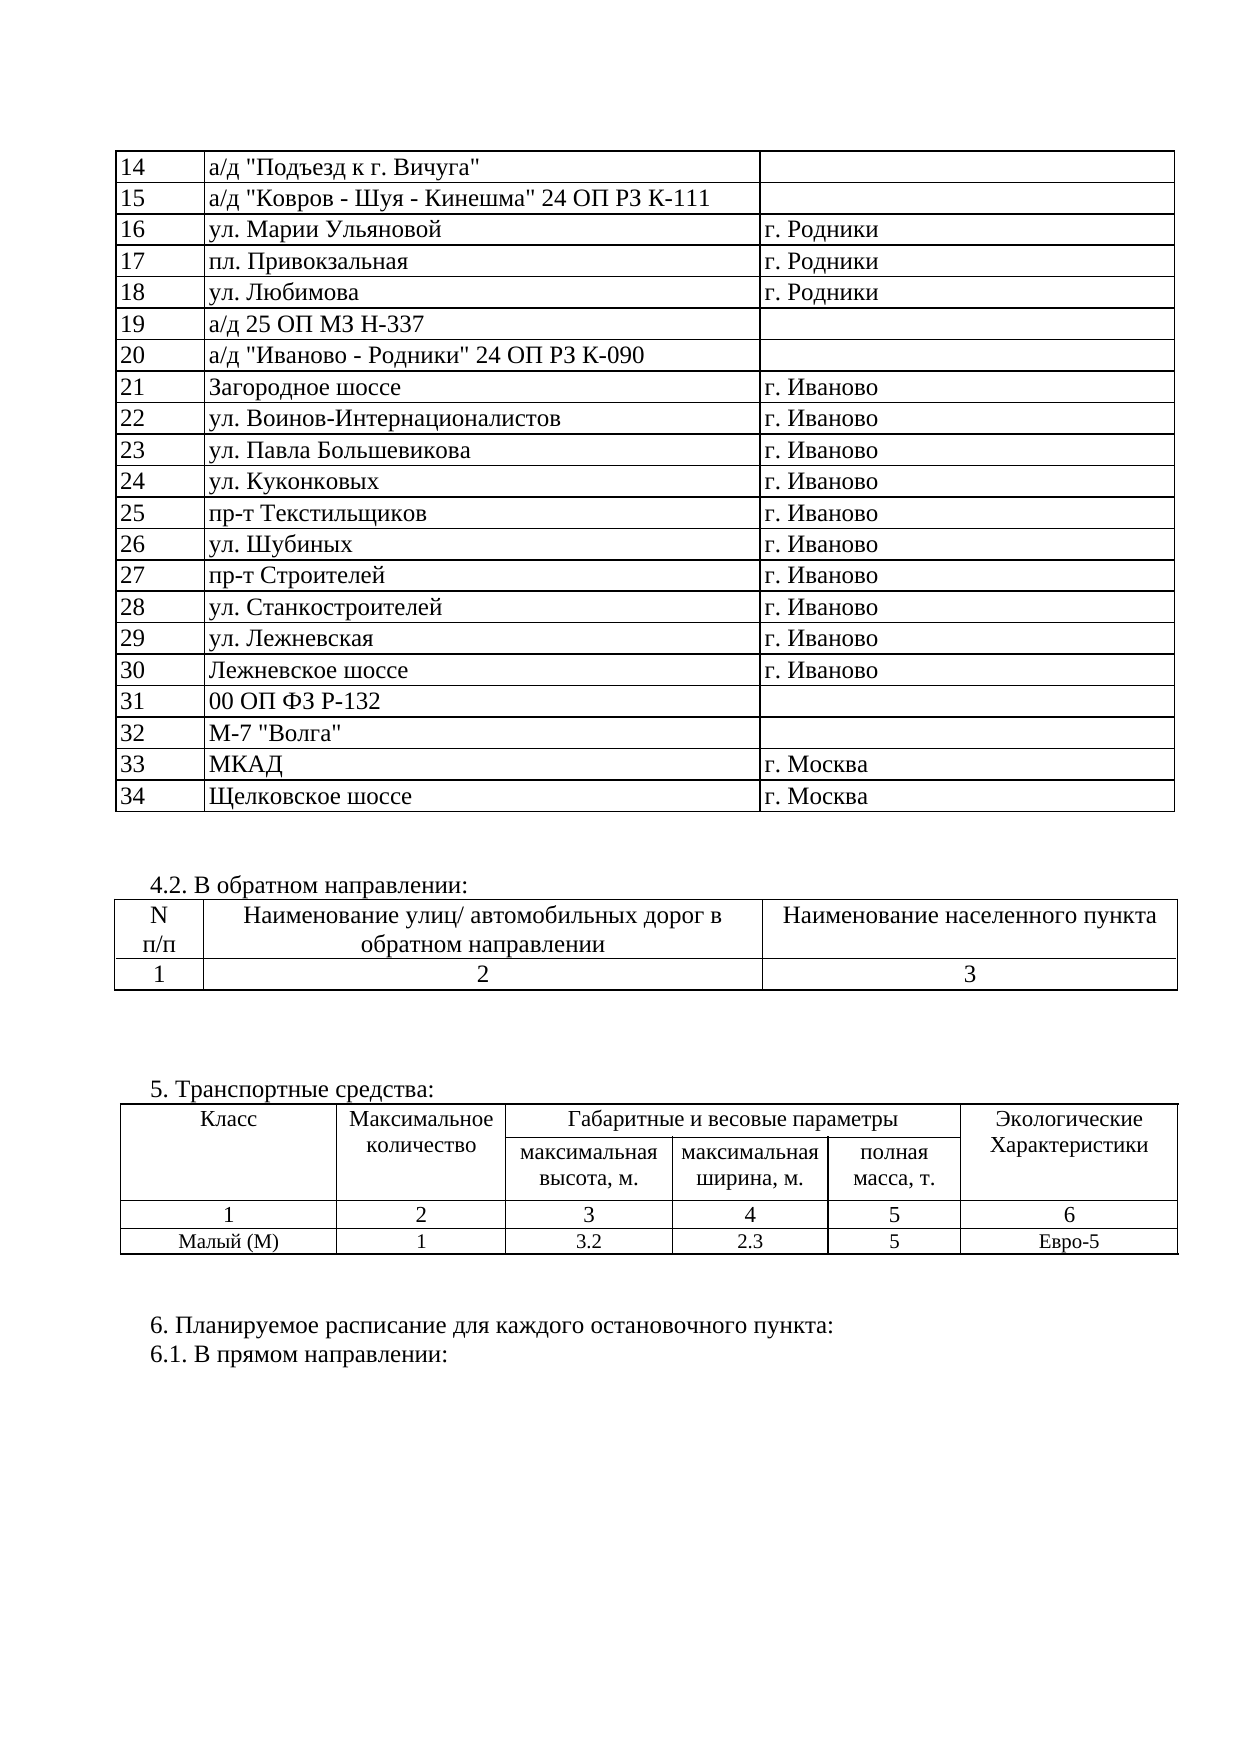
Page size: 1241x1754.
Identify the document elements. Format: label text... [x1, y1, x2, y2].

table_cell г. Иваново [761, 498, 1174, 527]
table_cell а/д "Ковров - Шуя - Кинешма" 24 ОП РЗ К-111 [205, 183, 759, 213]
table_cell ул. Лежневская [205, 623, 759, 653]
table_cell максимальная ширина, м. [673, 1138, 827, 1200]
table_cell 1 [121, 1201, 336, 1228]
table_cell 21 [117, 372, 204, 402]
table_cell ул. Воинов-Интернационалистов [205, 403, 759, 433]
table_cell [761, 309, 1174, 339]
table_header Класс [121, 1105, 336, 1200]
table_cell 4 [673, 1201, 827, 1228]
text 4.2. В обратном направлении: [150, 870, 1090, 898]
table_cell г. Иваново [761, 561, 1174, 590]
table_cell 1 [115, 959, 203, 989]
table_cell максимальная высота, м. [506, 1138, 672, 1200]
table_cell г. Иваново [761, 372, 1174, 402]
table_cell 3 [506, 1201, 672, 1228]
table_cell Евро-5 [961, 1229, 1177, 1253]
table_cell ул. Шубиных [205, 529, 759, 559]
table_header Габаритные и весовые параметры [506, 1105, 960, 1136]
table_cell г. Иваново [761, 403, 1174, 433]
table_cell [761, 340, 1174, 370]
text 6. Планируемое расписание для каждого остановочного пункта: [150, 1310, 1090, 1339]
table_cell МКАД [205, 749, 759, 779]
table_cell 33 [117, 749, 204, 779]
table_header Наименование улиц/ автомобильных дорог в обратном направлении [204, 900, 762, 957]
table_cell 20 [117, 340, 204, 370]
table_cell г. Иваново [761, 435, 1174, 464]
table_cell [761, 718, 1174, 748]
table_cell г. Родники [761, 215, 1174, 244]
table_cell 2 [204, 959, 762, 989]
text 6.1. В прямом направлении: [150, 1339, 1090, 1367]
table_cell г. Иваново [761, 623, 1174, 653]
table_cell пр-т Текстильщиков [205, 498, 759, 527]
table_cell 28 [117, 592, 204, 622]
table_header Наименование населенного пункта [763, 900, 1177, 957]
table_cell 31 [117, 686, 204, 716]
table_cell 22 [117, 403, 204, 433]
table_cell 24 [117, 466, 204, 496]
table_cell 5 [829, 1201, 960, 1228]
table_cell 15 [117, 183, 204, 213]
text 5. Транспортные средства: [150, 1074, 1090, 1103]
table_cell Загородное шоссе [205, 372, 759, 402]
table_header Максимальное количество [337, 1105, 505, 1200]
table_cell г. Москва [761, 781, 1174, 811]
table_cell Малый (М) [121, 1229, 336, 1253]
table_cell 16 [117, 215, 204, 244]
table_cell 27 [117, 561, 204, 590]
table_cell 00 ОП ФЗ Р-132 [205, 686, 759, 716]
table_cell Лежневское шоссе [205, 655, 759, 685]
table_cell пл. Привокзальная [205, 246, 759, 276]
table_cell [761, 152, 1174, 181]
table_cell 29 [117, 623, 204, 653]
table_cell ул. Куконковых [205, 466, 759, 496]
table_cell 19 [117, 309, 204, 339]
table_cell ул. Павла Большевикова [205, 435, 759, 464]
table_cell а/д "Подъезд к г. Вичуга" [205, 152, 759, 181]
table_cell 3.2 [506, 1229, 672, 1253]
table_cell 26 [117, 529, 204, 559]
table_cell М-7 "Волга" [205, 718, 759, 748]
table_cell 14 [117, 152, 204, 181]
table_header Экологические Характеристики [961, 1105, 1177, 1200]
table_cell 18 [117, 277, 204, 307]
table_cell г. Родники [761, 246, 1174, 276]
table_cell 5 [829, 1229, 960, 1253]
table_header N п/п [115, 900, 203, 957]
table_cell г. Иваново [761, 529, 1174, 559]
table_cell ул. Любимова [205, 277, 759, 307]
table_cell г. Москва [761, 749, 1174, 779]
table_cell пр-т Строителей [205, 561, 759, 590]
table_cell [761, 686, 1174, 716]
table_cell 6 [961, 1201, 1177, 1228]
table_cell 2.3 [673, 1229, 827, 1253]
table_cell Щелковское шоссе [205, 781, 759, 811]
table_cell г. Родники [761, 277, 1174, 307]
table_cell г. Иваново [761, 592, 1174, 622]
table_cell 25 [117, 498, 204, 527]
table_cell а/д 25 ОП МЗ Н-337 [205, 309, 759, 339]
table_cell 23 [117, 435, 204, 464]
table_cell [761, 183, 1174, 213]
table_cell а/д "Иваново - Родники" 24 ОП РЗ К-090 [205, 340, 759, 370]
table_cell 30 [117, 655, 204, 685]
table_cell полная масса, т. [829, 1138, 960, 1200]
table_cell 2 [337, 1201, 505, 1228]
table_cell ул. Марии Ульяновой [205, 215, 759, 244]
table_cell 32 [117, 718, 204, 748]
table_cell 34 [117, 781, 204, 811]
table_cell г. Иваново [761, 466, 1174, 496]
table_cell г. Иваново [761, 655, 1174, 685]
table_cell 3 [763, 958, 1177, 989]
table_cell ул. Станкостроителей [205, 592, 759, 622]
table_cell 17 [117, 246, 204, 276]
table_cell 1 [337, 1229, 505, 1253]
